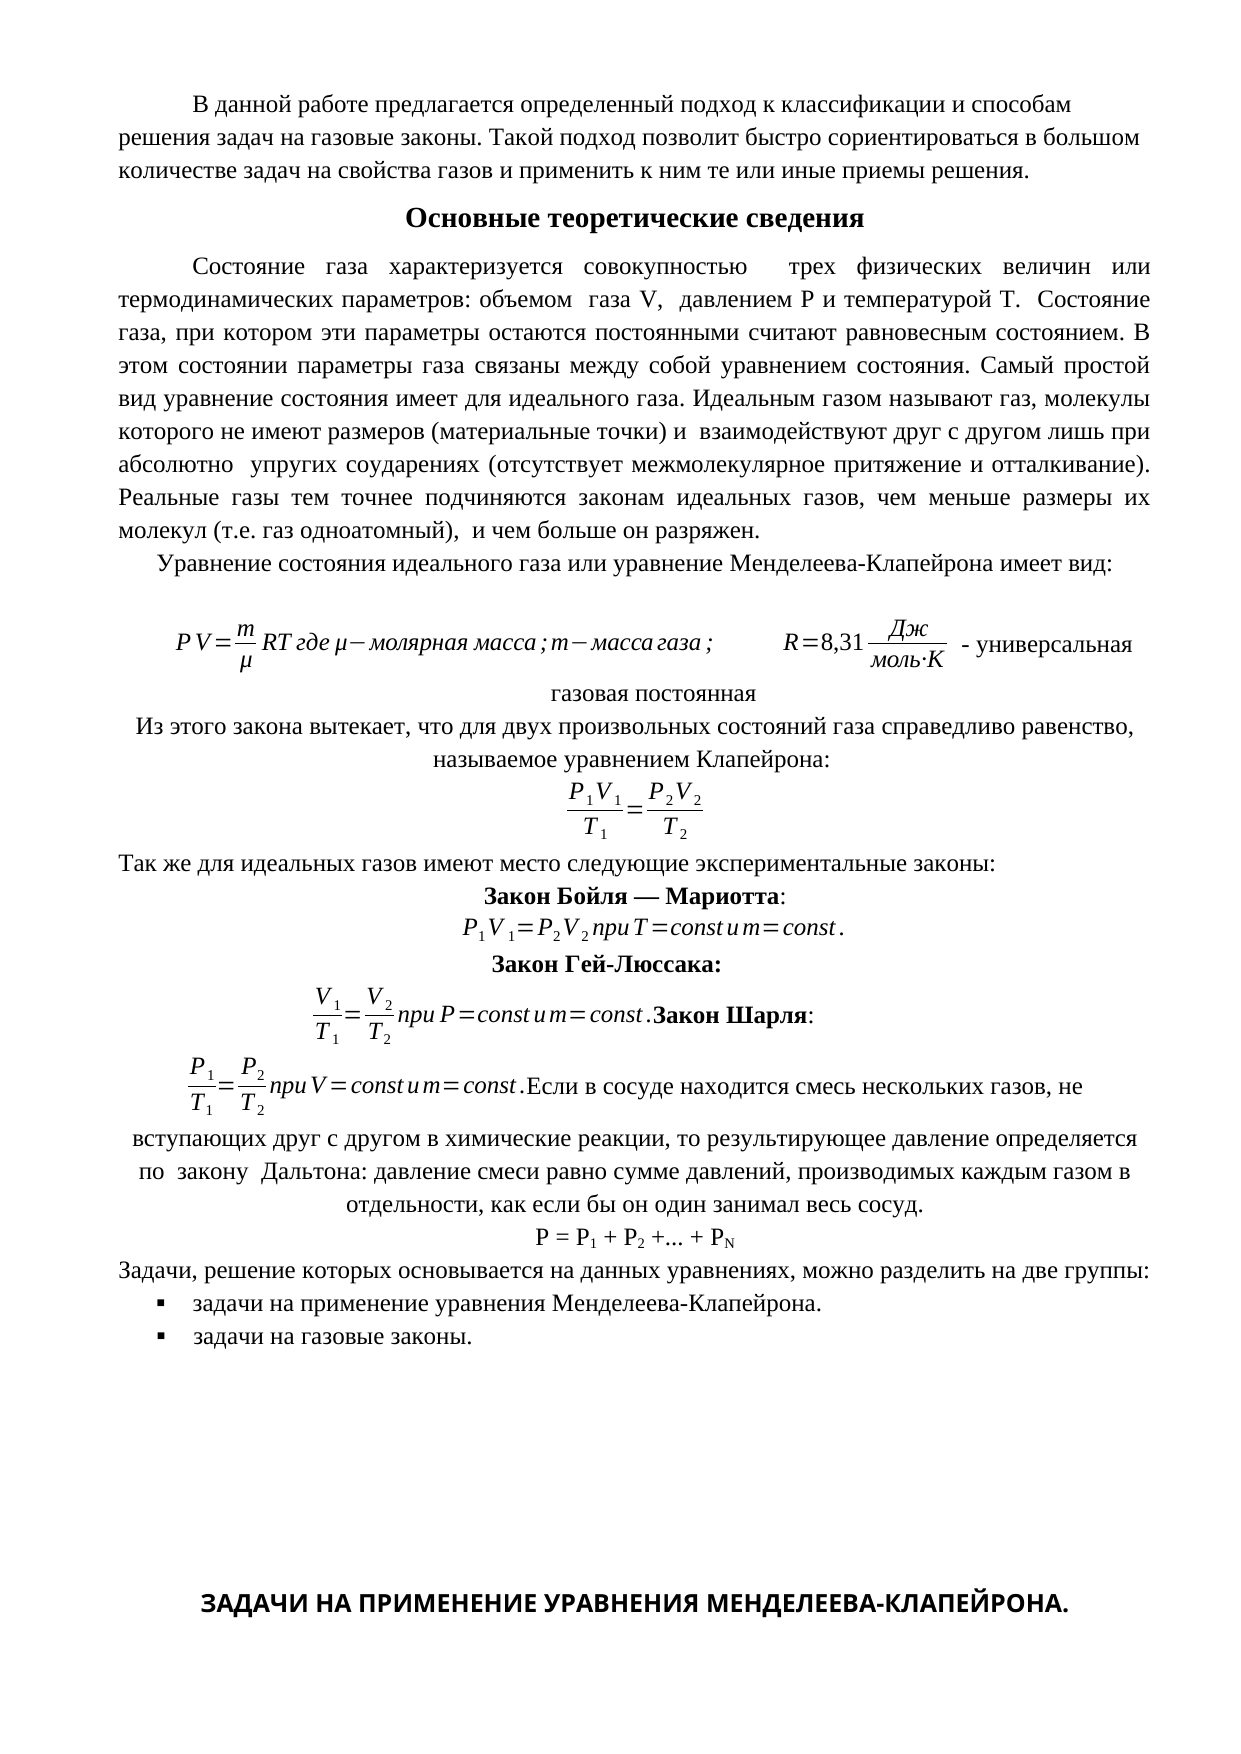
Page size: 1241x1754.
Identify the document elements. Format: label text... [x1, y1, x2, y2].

text ЗАДАЧИ НА ПРИМЕНЕНИЕ УРАВНЕНИЯ МЕНДЕЛЕЕВА-КЛАПЕЙРОНА. [118, 1586, 1152, 1620]
text Основные теоретические сведения [118, 200, 1152, 234]
text В данной работе предлагается определенный подход к классификации и способам решения задач на газовые законы. Такой подход позволит быстро сориентироваться в большом количестве задач на свойства газов и применить к ним те или иные приемы решения. [118, 89, 1152, 183]
text Уравнение состояния идеального газа или уравнение Менделеева-Клапейрона имеет вид: - универсальная газовая постоянная [118, 548, 1152, 707]
text Закон Бойля — Мариотта: [118, 881, 1152, 945]
text Закон Гей-Люссака: Закон Шарля: Если в сосуде находится смесь нескольких газов, не вступающих друг с другом в химические реакции, то результирующее давление определяется по закону Дальтона: давление смеси равно сумме давлений, производимых каждым газом в отдельности, как если бы он один занимал весь сосуд. [118, 949, 1152, 1218]
list задачи на газовые законы. [156, 1321, 1152, 1350]
text Р = Р1 + Р2 +... + РN [118, 1222, 1152, 1251]
text Задачи, решение которых основывается на данных уравнениях, можно разделить на две группы: [118, 1255, 1152, 1284]
text Из этого закона вытекает, что для двух произвольных состояний газа справедливо равенство, называемое уравнением Клапейрона: [118, 711, 1152, 844]
list задачи на применение уравнения Менделеева-Клапейрона. [155, 1288, 1152, 1317]
text Состояние газа характеризуется совокупностью трех физических величин или термодинамических параметров: объемом газа V, давлением Р и температурой Т. Состояние газа, при котором эти параметры остаются постоянными считают равновесным состоянием. В этом состоянии параметры газа связаны между собой уравнением состояния. Самый простой вид уравнение состояния имеет для идеального газа. Идеальным газом называют газ, молекулы которого не имеют размеров (материальные точки) и взаимодействуют друг с другом лишь при абсолютно упругих соударениях (отсутствует межмолекулярное притяжение и отталкивание). Реальные газы тем точнее подчиняются законам идеальных газов, чем меньше размеры их молекул (т.е. газ одноатомный), и чем больше он разряжен. [118, 251, 1152, 544]
text Так же для идеальных газов имеют место следующие экспериментальные законы: [118, 848, 1152, 877]
